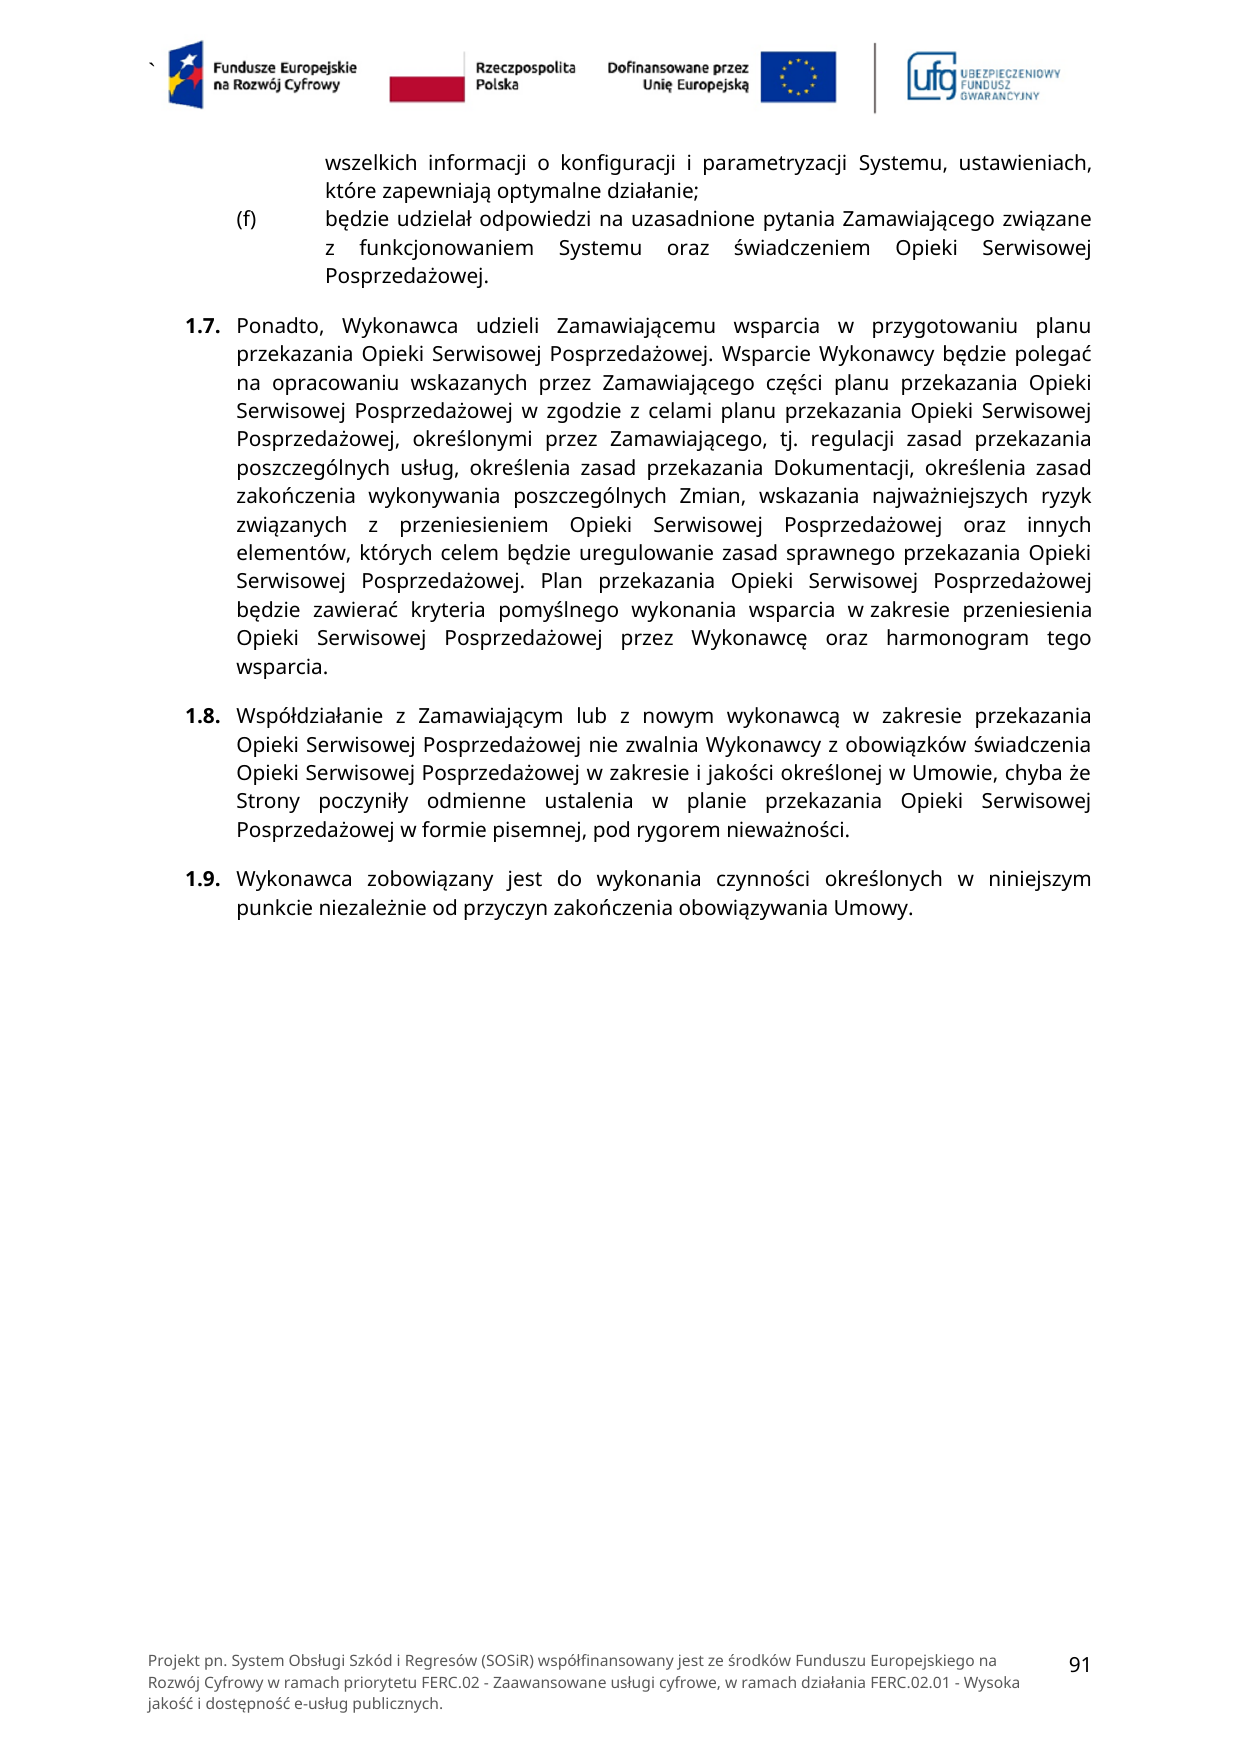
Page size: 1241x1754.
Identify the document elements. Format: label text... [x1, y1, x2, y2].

subtitle będzie udzielał odpowiedzi na uzasadnione pytania Zamawiającego związane z funkcjonowaniem Systemu oraz świadczeniem Opieki Serwisowej Posprzedażowej. [236, 204, 1092, 290]
subtitle Wykonawca zobowiązany jest do wykonania czynności określonych w niniejszym punkcie niezależnie od przyczyn zakończenia obowiązywania Umowy. [185, 864, 1092, 921]
picture [147, 21, 1093, 130]
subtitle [236, 148, 1092, 204]
subtitle Ponadto, Wykonawca udzieli Zamawiającemu wsparcia w przygotowaniu planu przekazania Opieki Serwisowej Posprzedażowej. Wsparcie Wykonawcy będzie polegać na opracowaniu wskazanych przez Zamawiającego części planu przekazania Opieki Serwisowej Posprzedażowej w zgodzie z celami planu przekazania Opieki Serwisowej Posprzedażowej, określonymi przez Zamawiającego, tj. regulacji zasad przekazania poszczególnych usług, określenia zasad przekazania Dokumentacji, określenia zasad zakończenia wykonywania poszczególnych Zmian, wskazania najważniejszych ryzyk związanych z przeniesieniem Opieki Serwisowej Posprzedażowej oraz innych elementów, których celem będzie uregulowanie zasad sprawnego przekazania Opieki Serwisowej Posprzedażowej. Plan przekazania Opieki Serwisowej Posprzedażowej będzie zawierać kryteria pomyślnego wykonania wsparcia w zakresie przeniesienia Opieki Serwisowej Posprzedażowej przez Wykonawcę oraz harmonogram tego wsparcia. [185, 311, 1092, 680]
subtitle Współdziałanie z Zamawiającym lub z nowym wykonawcą w zakresie przekazania Opieki Serwisowej Posprzedażowej nie zwalnia Wykonawcy z obowiązków świadczenia Opieki Serwisowej Posprzedażowej w zakresie i jakości określonej w Umowie, chyba że Strony poczyniły odmienne ustalenia w planie przekazania Opieki Serwisowej Posprzedażowej w formie pisemnej, pod rygorem nieważności. [185, 701, 1092, 843]
